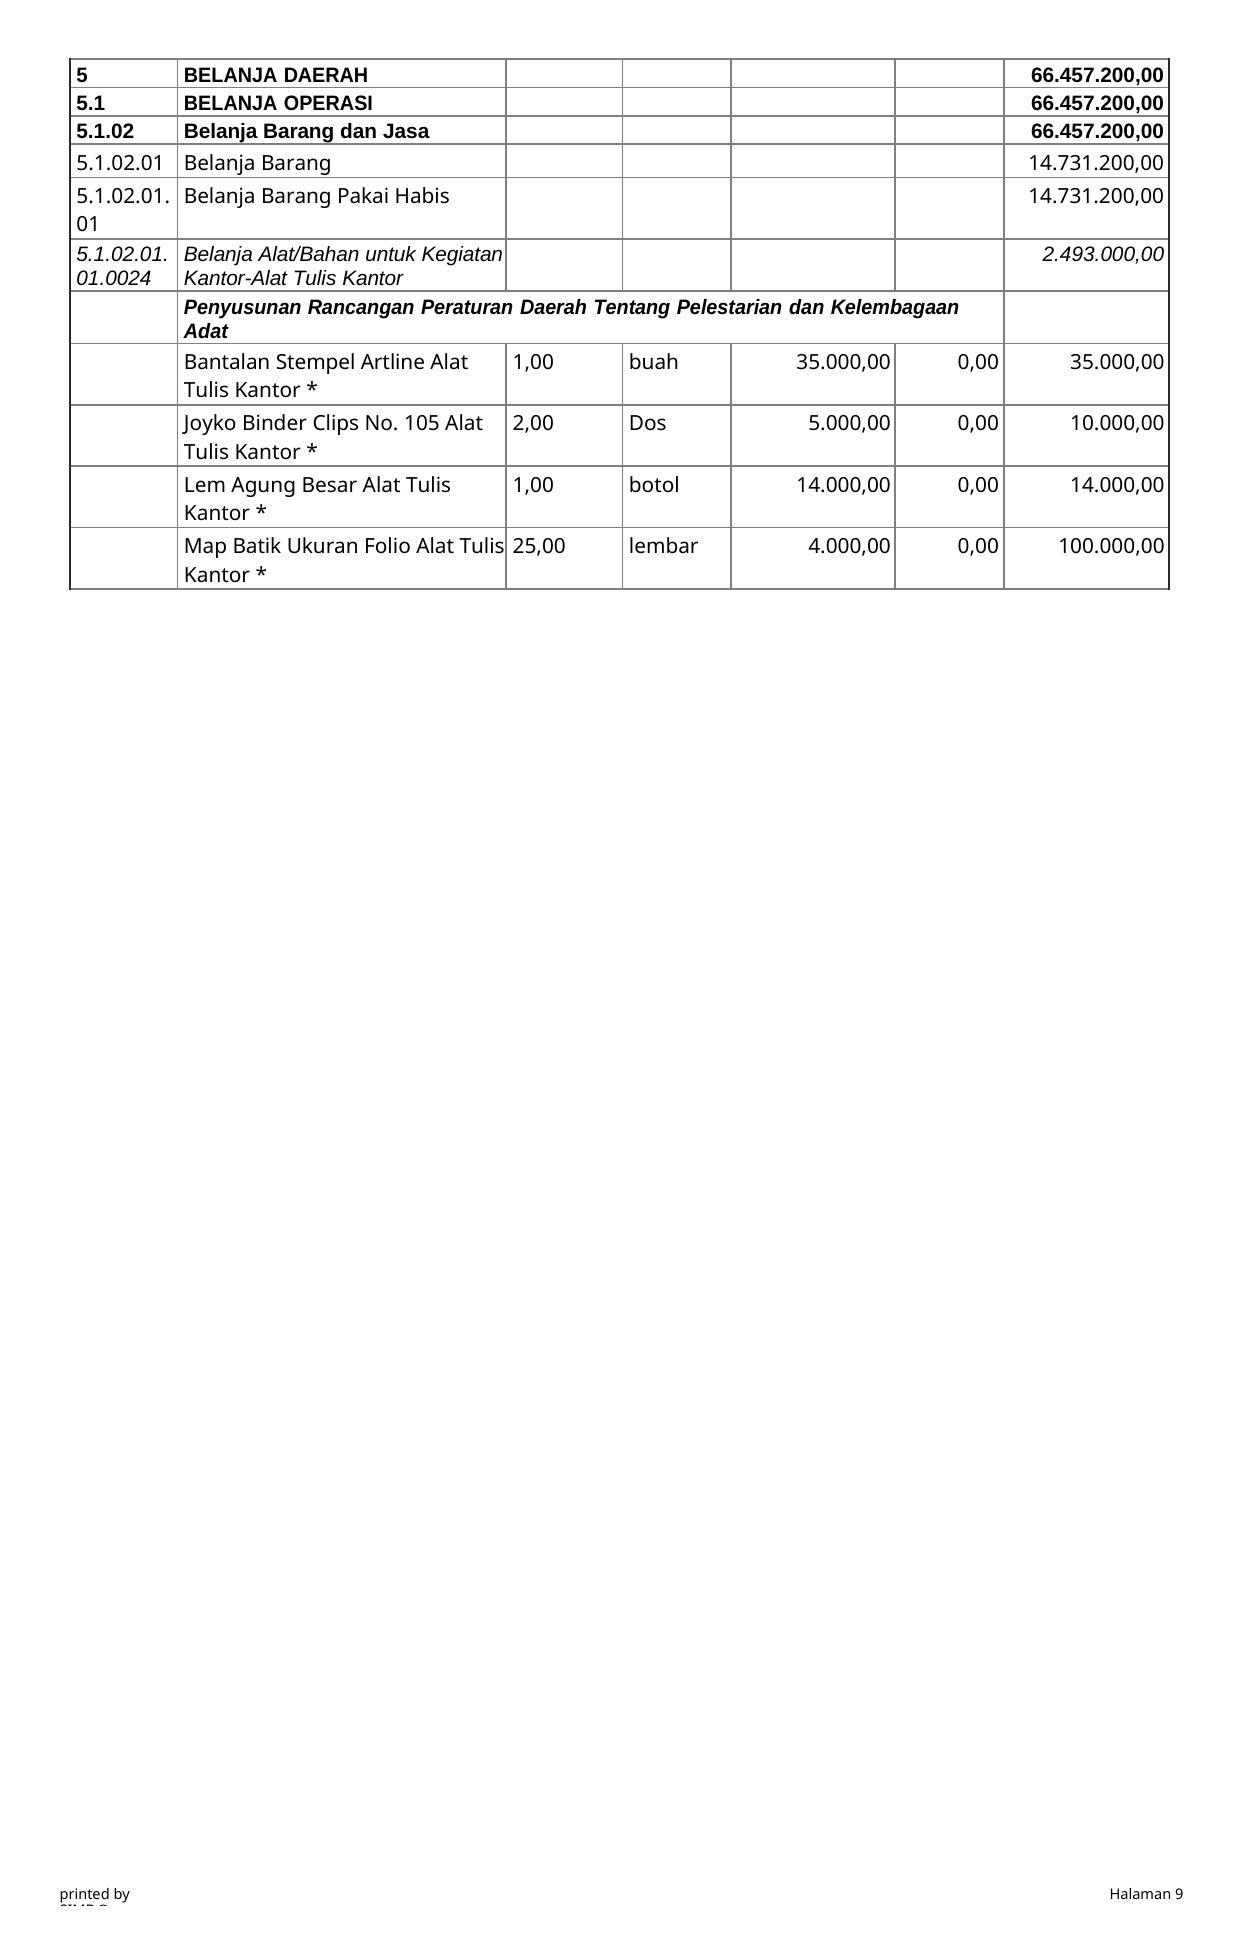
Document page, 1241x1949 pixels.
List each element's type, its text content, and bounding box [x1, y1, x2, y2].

table_cell [732, 178, 894, 238]
table_cell 2.493.000,00 [1005, 240, 1168, 290]
table_cell botol [623, 467, 730, 527]
table_cell 5.1.02.01.01 [71, 178, 177, 238]
table_cell [507, 60, 622, 87]
table_cell Joyko Binder Clips No. 105 Alat Tulis Kantor * [178, 406, 505, 465]
table_cell [732, 240, 894, 290]
table_cell [623, 240, 730, 290]
table_cell 5 [71, 60, 177, 87]
table_cell [896, 240, 1003, 290]
table_cell 0,00 [896, 406, 1003, 465]
table_cell [896, 60, 1003, 87]
table_cell Map Batik Ukuran Folio Alat Tulis Kantor * [178, 528, 505, 588]
table_cell [507, 117, 622, 143]
table_cell 5.1.02 [71, 117, 177, 143]
table_cell 2,00 [507, 406, 622, 465]
table_cell [623, 145, 730, 176]
table_cell 100.000,00 [1005, 528, 1168, 588]
table_cell 66.457.200,00 [1005, 60, 1168, 87]
table_cell [896, 117, 1003, 143]
table_cell Bantalan Stempel Artline Alat Tulis Kantor * [178, 344, 505, 404]
table_cell [507, 178, 622, 238]
table_cell 0,00 [896, 528, 1003, 588]
table_cell Belanja Alat/Bahan untuk Kegiatan Kantor-Alat Tulis Kantor [178, 240, 505, 290]
table_cell Penyusunan Rancangan Peraturan Daerah Tentang Pelestarian dan Kelembagaan Adat [178, 292, 1003, 342]
table_cell [1005, 292, 1168, 342]
table_cell 5.000,00 [732, 406, 894, 465]
table_cell BELANJA OPERASI [178, 88, 505, 115]
table_cell [623, 88, 730, 115]
table_cell 5.1.02.01.01.0024 [71, 240, 177, 290]
table_cell 35.000,00 [1005, 344, 1168, 404]
table_cell [71, 344, 177, 404]
table_cell [732, 60, 894, 87]
table_cell 14.731.200,00 [1005, 178, 1168, 238]
table_cell buah [623, 344, 730, 404]
table_cell 66.457.200,00 [1005, 117, 1168, 143]
table_cell lembar [623, 528, 730, 588]
table_cell 25,00 [507, 528, 622, 588]
table_cell [507, 88, 622, 115]
table_cell [507, 145, 622, 176]
table_cell 66.457.200,00 [1005, 88, 1168, 115]
table_cell BELANJA DAERAH [178, 60, 505, 87]
table_cell [71, 528, 177, 588]
table_cell 0,00 [896, 344, 1003, 404]
table_cell 5.1.02.01 [71, 145, 177, 176]
table_cell [732, 88, 894, 115]
table_cell [507, 240, 622, 290]
table_cell [896, 145, 1003, 176]
table_cell [623, 178, 730, 238]
table_cell [71, 292, 177, 342]
table_cell 1,00 [507, 344, 622, 404]
table_cell Belanja Barang Pakai Habis [178, 178, 505, 238]
table_cell 10.000,00 [1005, 406, 1168, 465]
table_cell 14.000,00 [1005, 467, 1168, 527]
table_cell Dos [623, 406, 730, 465]
table_cell [623, 60, 730, 87]
table_cell 5.1 [71, 88, 177, 115]
table_cell [71, 406, 177, 465]
table_cell 1,00 [507, 467, 622, 527]
table_cell 4.000,00 [732, 528, 894, 588]
table_cell 14.731.200,00 [1005, 145, 1168, 176]
table_cell Lem Agung Besar Alat Tulis Kantor * [178, 467, 505, 527]
table_cell Belanja Barang dan Jasa [178, 117, 505, 143]
table_cell 35.000,00 [732, 344, 894, 404]
table_cell 14.000,00 [732, 467, 894, 527]
table_cell 0,00 [896, 467, 1003, 527]
table_cell [896, 178, 1003, 238]
table_cell [732, 117, 894, 143]
table_cell [623, 117, 730, 143]
table_cell [896, 88, 1003, 115]
table_cell Belanja Barang [178, 145, 505, 176]
table_cell [71, 467, 177, 527]
table_cell [732, 145, 894, 176]
